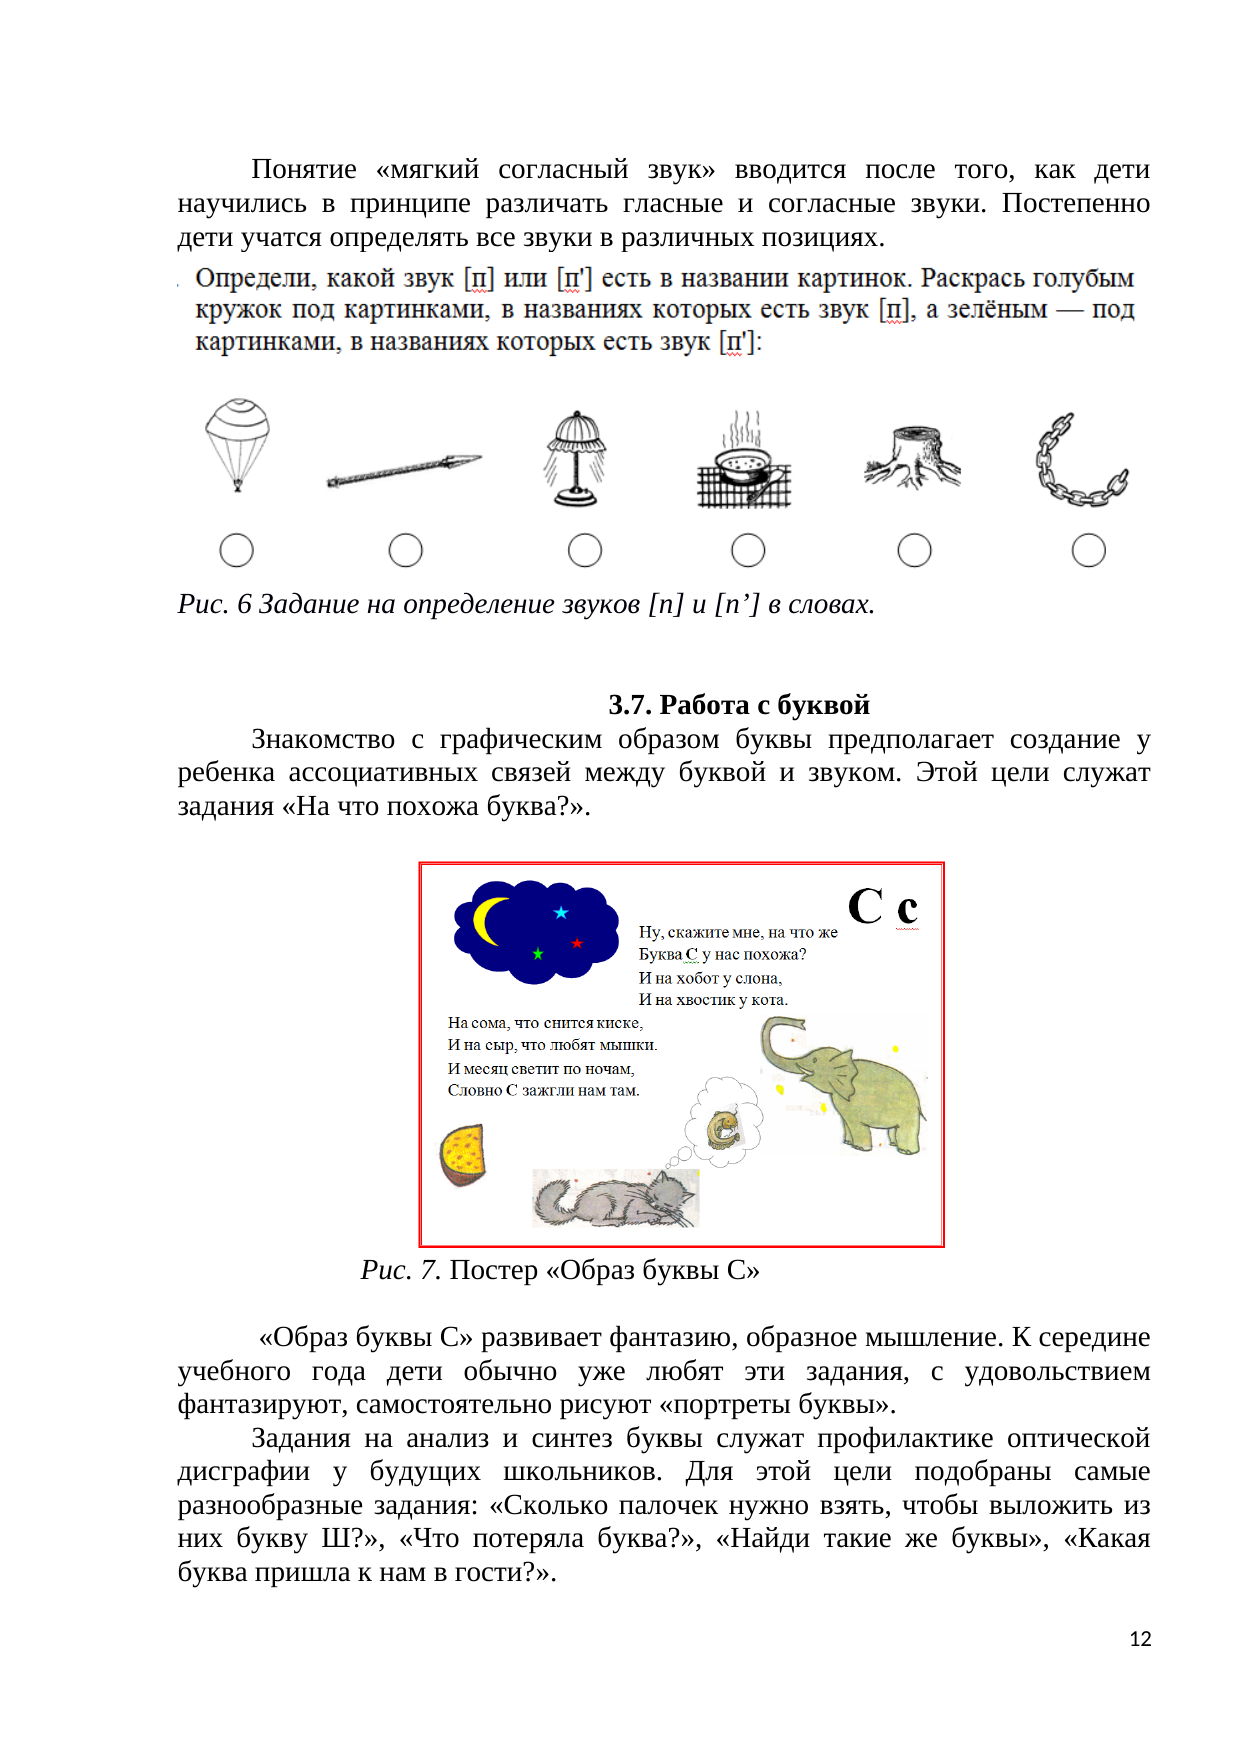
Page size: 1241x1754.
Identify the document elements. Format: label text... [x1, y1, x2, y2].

text Знакомство с графическим образом буквы предполагает создание у ребенка ассоциативных связей между буквой и звуком. Этой цели служат задания «На что похожа буква?». [177, 721, 1152, 821]
text Рис. 6 Задание на определение звуков [п] и [п’] в словах. [177, 587, 1152, 620]
text Задания на анализ и синтез буквы служат профилактике оптической дисграфии у будущих школьников. Для этой цели подобраны самые разнообразные задания: «Сколько палочек нужно взять, чтобы выложить из них букву Ш?», «Что потеряла буква?», «Найди такие же буквы», «Какая буква пришла к нам в гости?». [177, 1420, 1152, 1587]
text Понятие «мягкий согласный звук» вводится после того, как дети научились в принципе различать гласные и согласные звуки. Постепенно дети учатся определять все звуки в различных позициях. [177, 152, 1152, 252]
picture [412, 858, 948, 1252]
picture [177, 252, 1153, 587]
text «Образ буквы С» развивает фантазию, образное мышление. К середине учебного года дети обычно уже любят эти задания, с удовольствием фантазируют, самостоятельно рисуют «портреты буквы». [177, 1319, 1152, 1420]
text 3.7. Работа с буквой [327, 687, 1152, 721]
